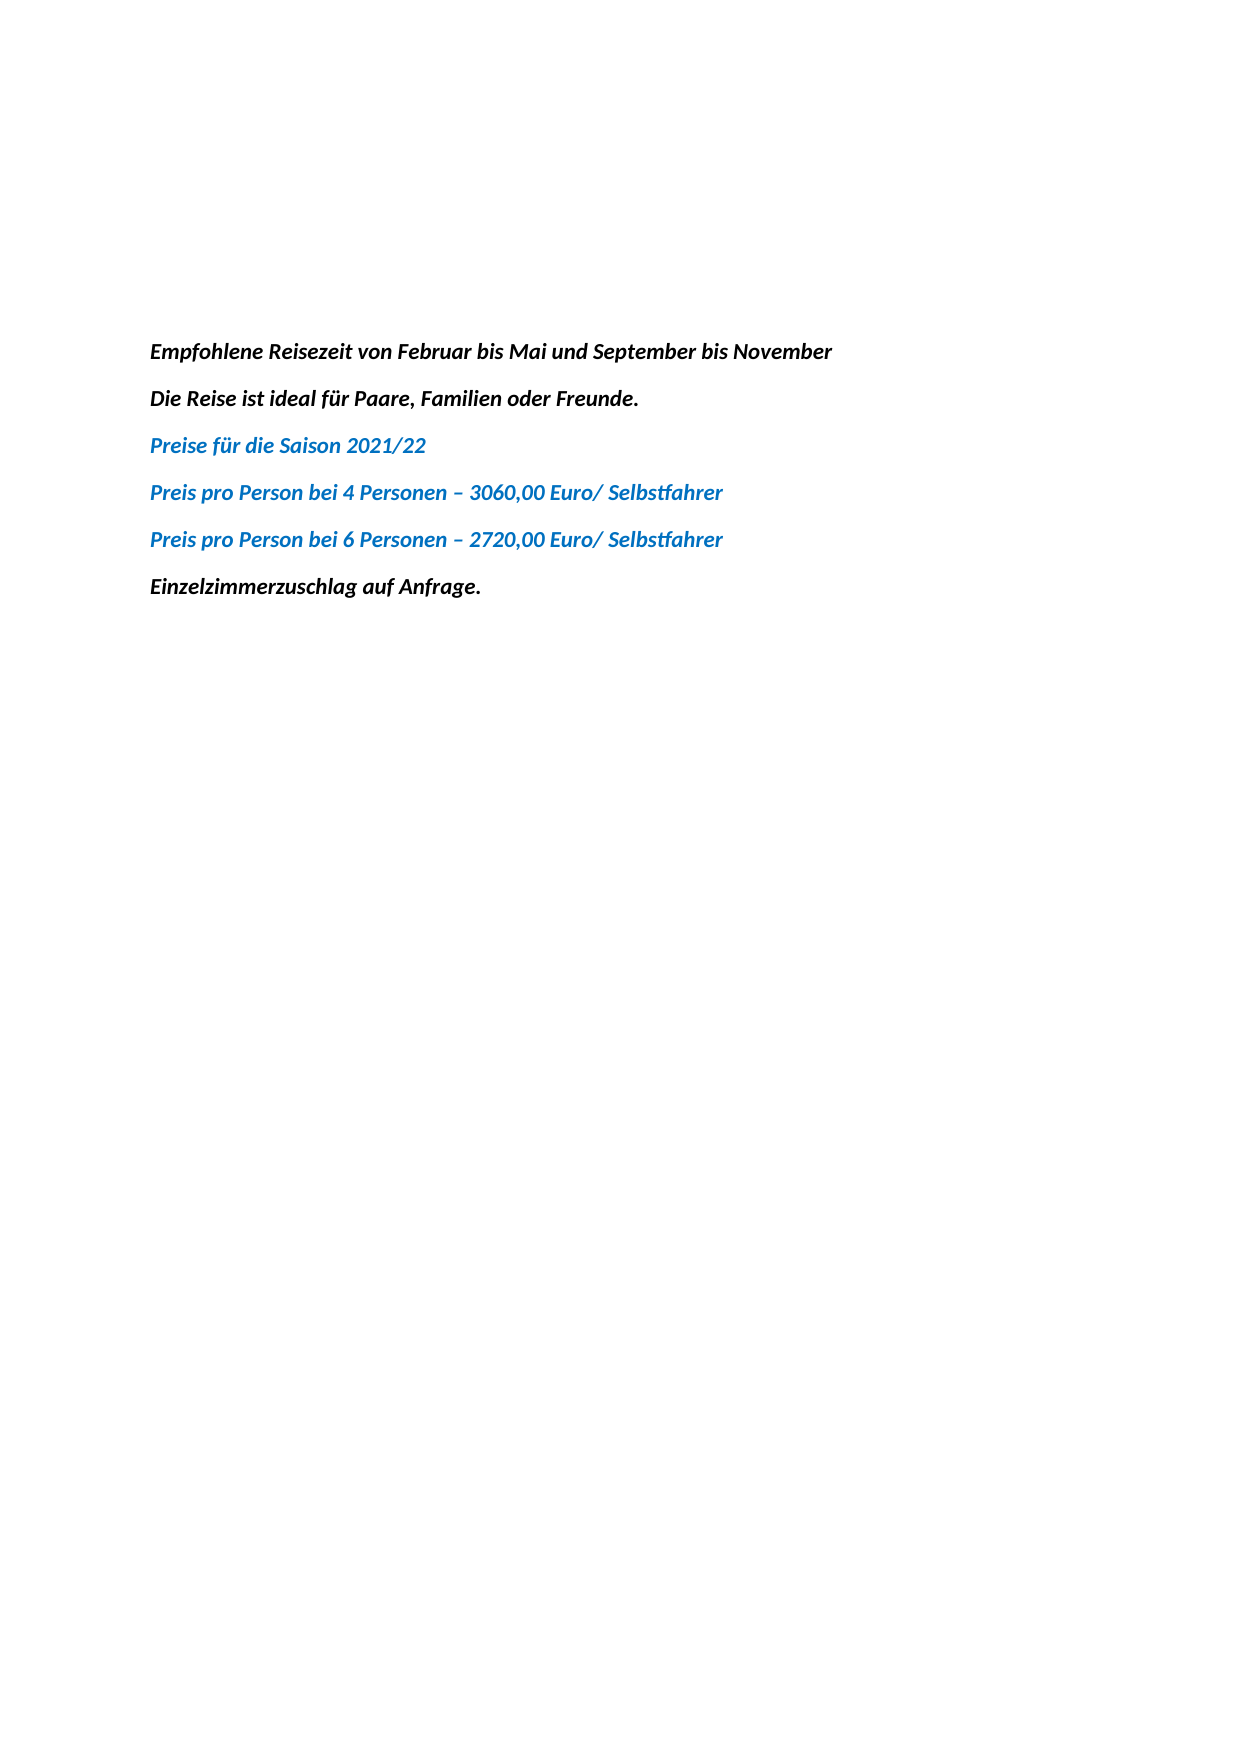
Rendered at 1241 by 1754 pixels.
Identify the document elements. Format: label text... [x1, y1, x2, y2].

text Die Reise ist ideal für Paare, Familien oder Freunde. [150, 384, 1090, 412]
text Preis pro Person bei 6 Personen – 2720,00 Euro/ Selbstfahrer [150, 525, 1090, 553]
text Empfohlene Reisezeit von Februar bis Mai und September bis November [150, 337, 1090, 366]
text Preise für die Saison 2021/22 [150, 431, 1090, 459]
text Einzelzimmerzuschlag auf Anfrage. [150, 572, 1090, 600]
text Preis pro Person bei 4 Personen – 3060,00 Euro/ Selbstfahrer [150, 478, 1090, 506]
